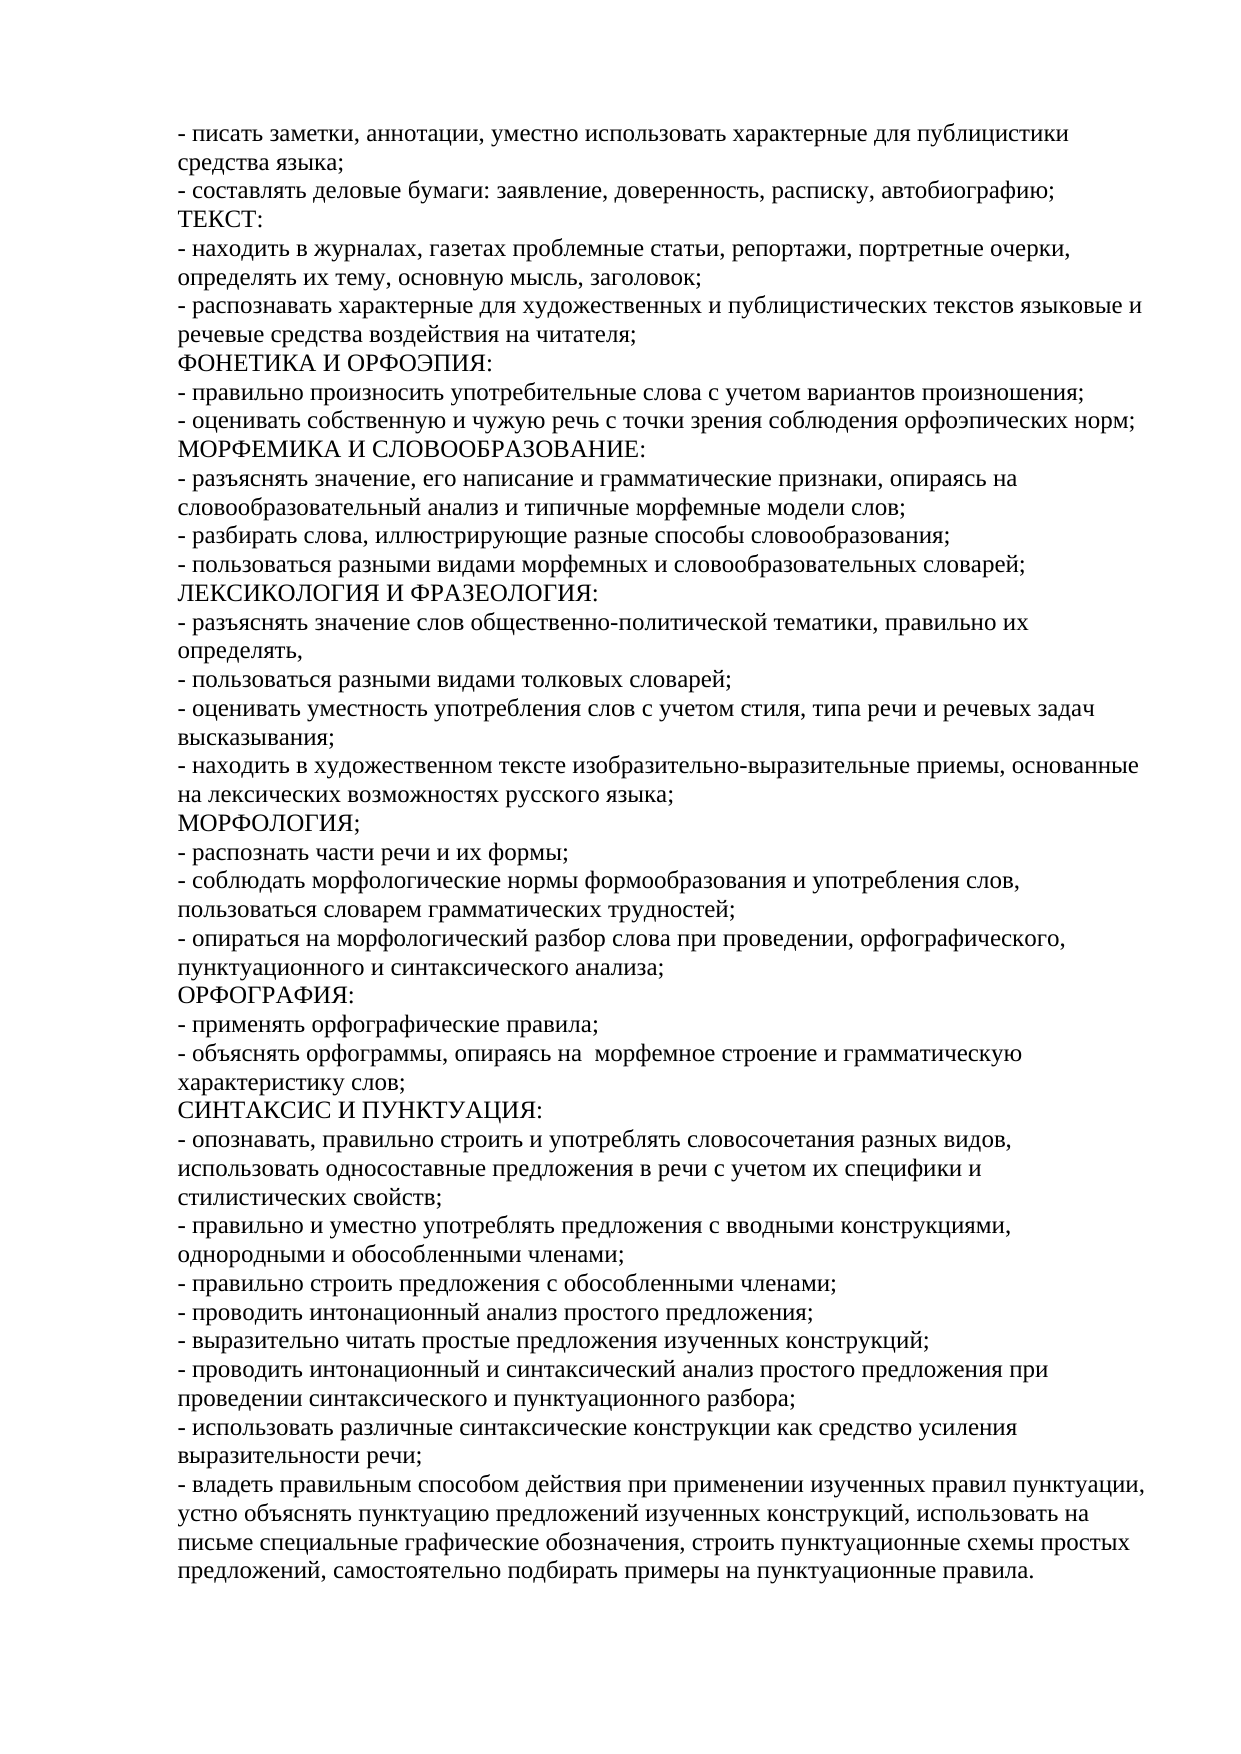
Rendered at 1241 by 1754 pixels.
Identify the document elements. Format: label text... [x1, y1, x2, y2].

text - опознавать, правильно строить и употреблять словосочетания разных видов, использовать односоставные предложения в речи с учетом их специфики и стилистических свойств; [177, 1124, 1152, 1211]
text - распознавать характерные для художественных и публицистических текстов языковые и речевые средства воздействия на читателя; [177, 291, 1152, 348]
text ЛЕКСИКОЛОГИЯ И ФРАЗЕОЛОГИЯ: [177, 578, 1152, 607]
text - оценивать собственную и чужую речь с точки зрения соблюдения орфоэпических норм; [177, 406, 1152, 434]
text - использовать различные синтаксические конструкции как средство усиления выразительности речи; [177, 1412, 1152, 1469]
text - писать заметки, аннотации, уместно использовать характерные для публицистики средства языка; [177, 118, 1152, 176]
text - разъяснять значение слов общественно-политической тематики, правильно их определять, [177, 607, 1152, 664]
text - применять орфографические правила; [177, 1009, 1152, 1038]
text - пользоваться разными видами морфемных и словообразовательных словарей; [177, 549, 1152, 578]
text - правильно строить предложения с обособленными членами; [177, 1268, 1152, 1297]
text - правильно произносить употребительные слова с учетом вариантов произношения; [177, 377, 1152, 406]
text - опираться на морфологический разбор слова при проведении, орфографического, пунктуационного и синтаксического анализа; [177, 923, 1152, 981]
text - объяснять орфограммы, опираясь на морфемное строение и грамматическую характеристику слов; [177, 1038, 1152, 1096]
text - проводить интонационный и синтаксический анализ простого предложения при проведении синтаксического и пунктуационного разбора; [177, 1354, 1152, 1412]
text - пользоваться разными видами толковых словарей; [177, 664, 1152, 693]
text - находить в журналах, газетах проблемные статьи, репортажи, портретные очерки, определять их тему, основную мысль, заголовок; [177, 233, 1152, 291]
text СИНТАКСИС И ПУНКТУАЦИЯ: [177, 1096, 1152, 1124]
text - составлять деловые бумаги: заявление, доверенность, расписку, автобиографию; [177, 176, 1152, 204]
text МОРФЕМИКА И СЛОВООБРАЗОВАНИЕ: [177, 434, 1152, 463]
text - разбирать слова, иллюстрирующие разные способы словообразования; [177, 521, 1152, 549]
text - разъяснять значение, его написание и грамматические признаки, опираясь на словообразовательный анализ и типичные морфемные модели слов; [177, 463, 1152, 521]
text - правильно и уместно употреблять предложения с вводными конструкциями, однородными и обособленными членами; [177, 1211, 1152, 1268]
text - распознать части речи и их формы; [177, 837, 1152, 866]
text ФОНЕТИКА И ОРФОЭПИЯ: [177, 348, 1152, 377]
text - оценивать уместность употребления слов с учетом стиля, типа речи и речевых задач высказывания; [177, 693, 1152, 751]
text - выразительно читать простые предложения изученных конструкций; [177, 1326, 1152, 1354]
text - соблюдать морфологические нормы формообразования и употребления слов, пользоваться словарем грамматических трудностей; [177, 866, 1152, 923]
text - проводить интонационный анализ простого предложения; [177, 1297, 1152, 1326]
text - владеть правильным способом действия при применении изученных правил пунктуации, устно объяснять пунктуацию предложений изученных конструкций, использовать на письме специальные графические обозначения, строить пунктуационные схемы простых предложений, самостоятельно подбирать примеры на пунктуационные правила. [177, 1469, 1152, 1584]
text ОРФОГРАФИЯ: [177, 981, 1152, 1009]
text ТЕКСТ: [177, 204, 1152, 233]
text МОРФОЛОГИЯ; [177, 808, 1152, 837]
text - находить в художественном тексте изобразительно-выразительные приемы, основанные на лексических возможностях русского языка; [177, 751, 1152, 808]
